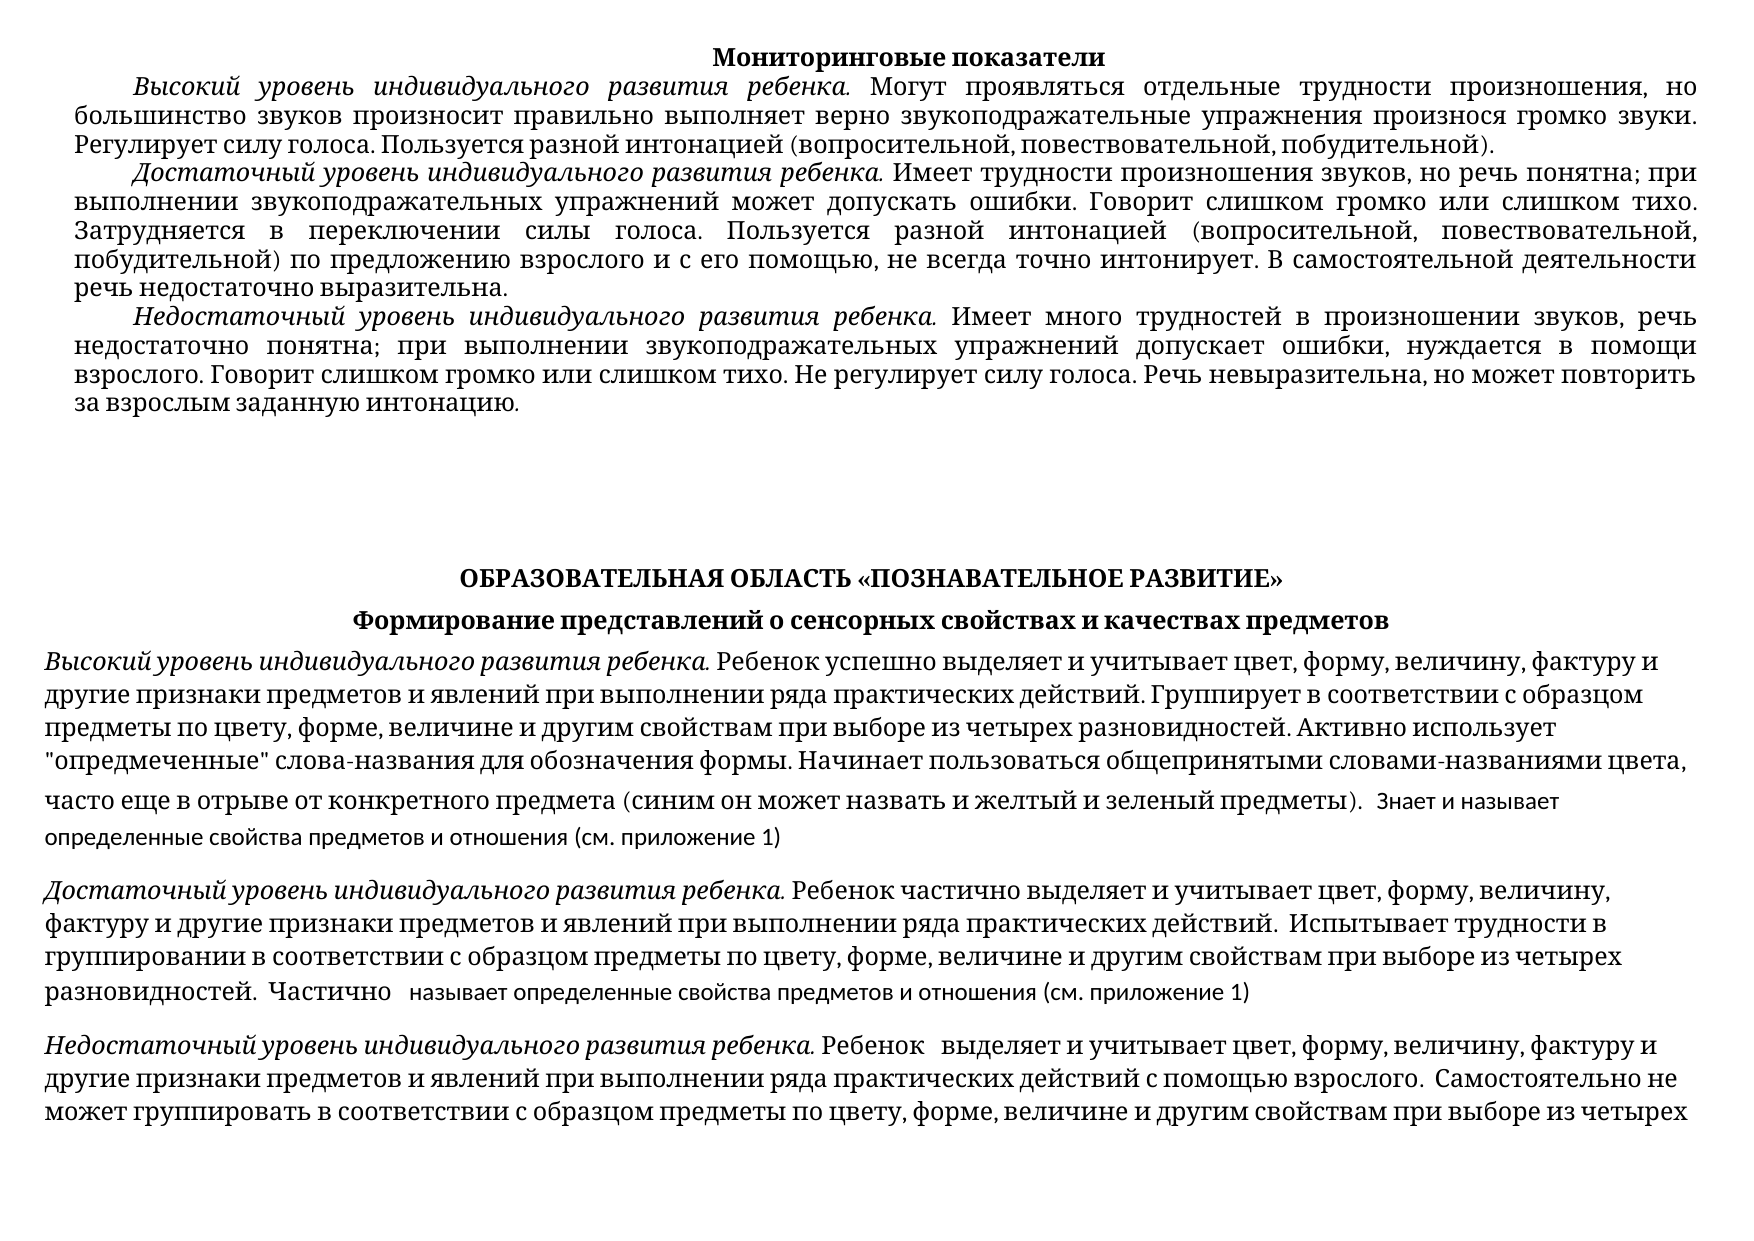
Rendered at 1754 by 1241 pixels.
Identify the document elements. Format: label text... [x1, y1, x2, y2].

text Формирование представлений о сенсорных свойствах и качествах предметов [44, 607, 1698, 635]
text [44, 1032, 1698, 1127]
text Высокий уровень индивидуального развития ребенка. Ребенок успешно выделяет и учитывает цвет, форму, величину, фактуру и другие признаки предметов и явлений при выполнении ряда практических действий. Группирует в соответствии с образцом предметы по цвету, форме, величине и другим свойствам при выборе из четырех разновидностей. Активно использует "опредмеченные" слова-названия для обозначения формы. Начинает пользоваться общепринятыми словами-названиями цвета, часто еще в отрыве от конкретного предмета (синим он может назвать и желтый и зеленый предметы). Знает и называет определенные свойства предметов и отношения (см. приложение 1) [44, 648, 1698, 852]
text ОБРАЗОВАТЕЛЬНАЯ ОБЛАСТЬ «ПОЗНАВАТЕЛЬНОЕ РАЗВИТИЕ» [44, 565, 1698, 594]
text Достаточный уровень индивидуального развития ребенка. Ребенок частично выделяет и учитывает цвет, форму, величину, фактуру и другие признаки предметов и явлений при выполнении ряда практических действий. Испытывает трудности в группировании в соответствии с образцом предметы по цвету, форме, величине и другим свойствам при выборе из четырех разновидностей. Частично называет определенные свойства предметов и отношения (см. приложение 1) [44, 877, 1698, 1007]
list Высокий уровень индивидуального развития ребенка. Могут проявляться отдельные трудности произношения, но большинство звуков произносит правильно выполняет верно звукоподражательные упражнения произнося громко звуки. Регулирует силу голоса. Пользуется разной интонацией (вопросительной, повествовательной, побудительной). [74, 73, 1698, 159]
list Достаточный уровень индивидуального развития ребенка. Имеет трудности произношения звуков, но речь понятна; при выполнении звукоподражательных упражнений может допускать ошибки. Говорит слишком громко или слишком тихо. Затрудняется в переключении силы голоса. Пользуется разной интонацией (вопросительной, повествовательной, побудительной) по предложению взрослого и с его помощью, не всегда точно интонирует. В самостоятельной деятельности речь недостаточно выразительна. [74, 159, 1698, 303]
list Недостаточный уровень индивидуального развития ребенка. Имеет много трудностей в произношении звуков, речь недостаточно понятна; при выполнении звукоподражательных упражнений допускает ошибки, нуждается в помощи взрослого. Говорит слишком громко или слишком тихо. Не регулирует силу голоса. Речь невыразительна, но может повторить за взрослым заданную интонацию. [74, 303, 1698, 418]
list Мониторинговые показатели [119, 44, 1698, 73]
